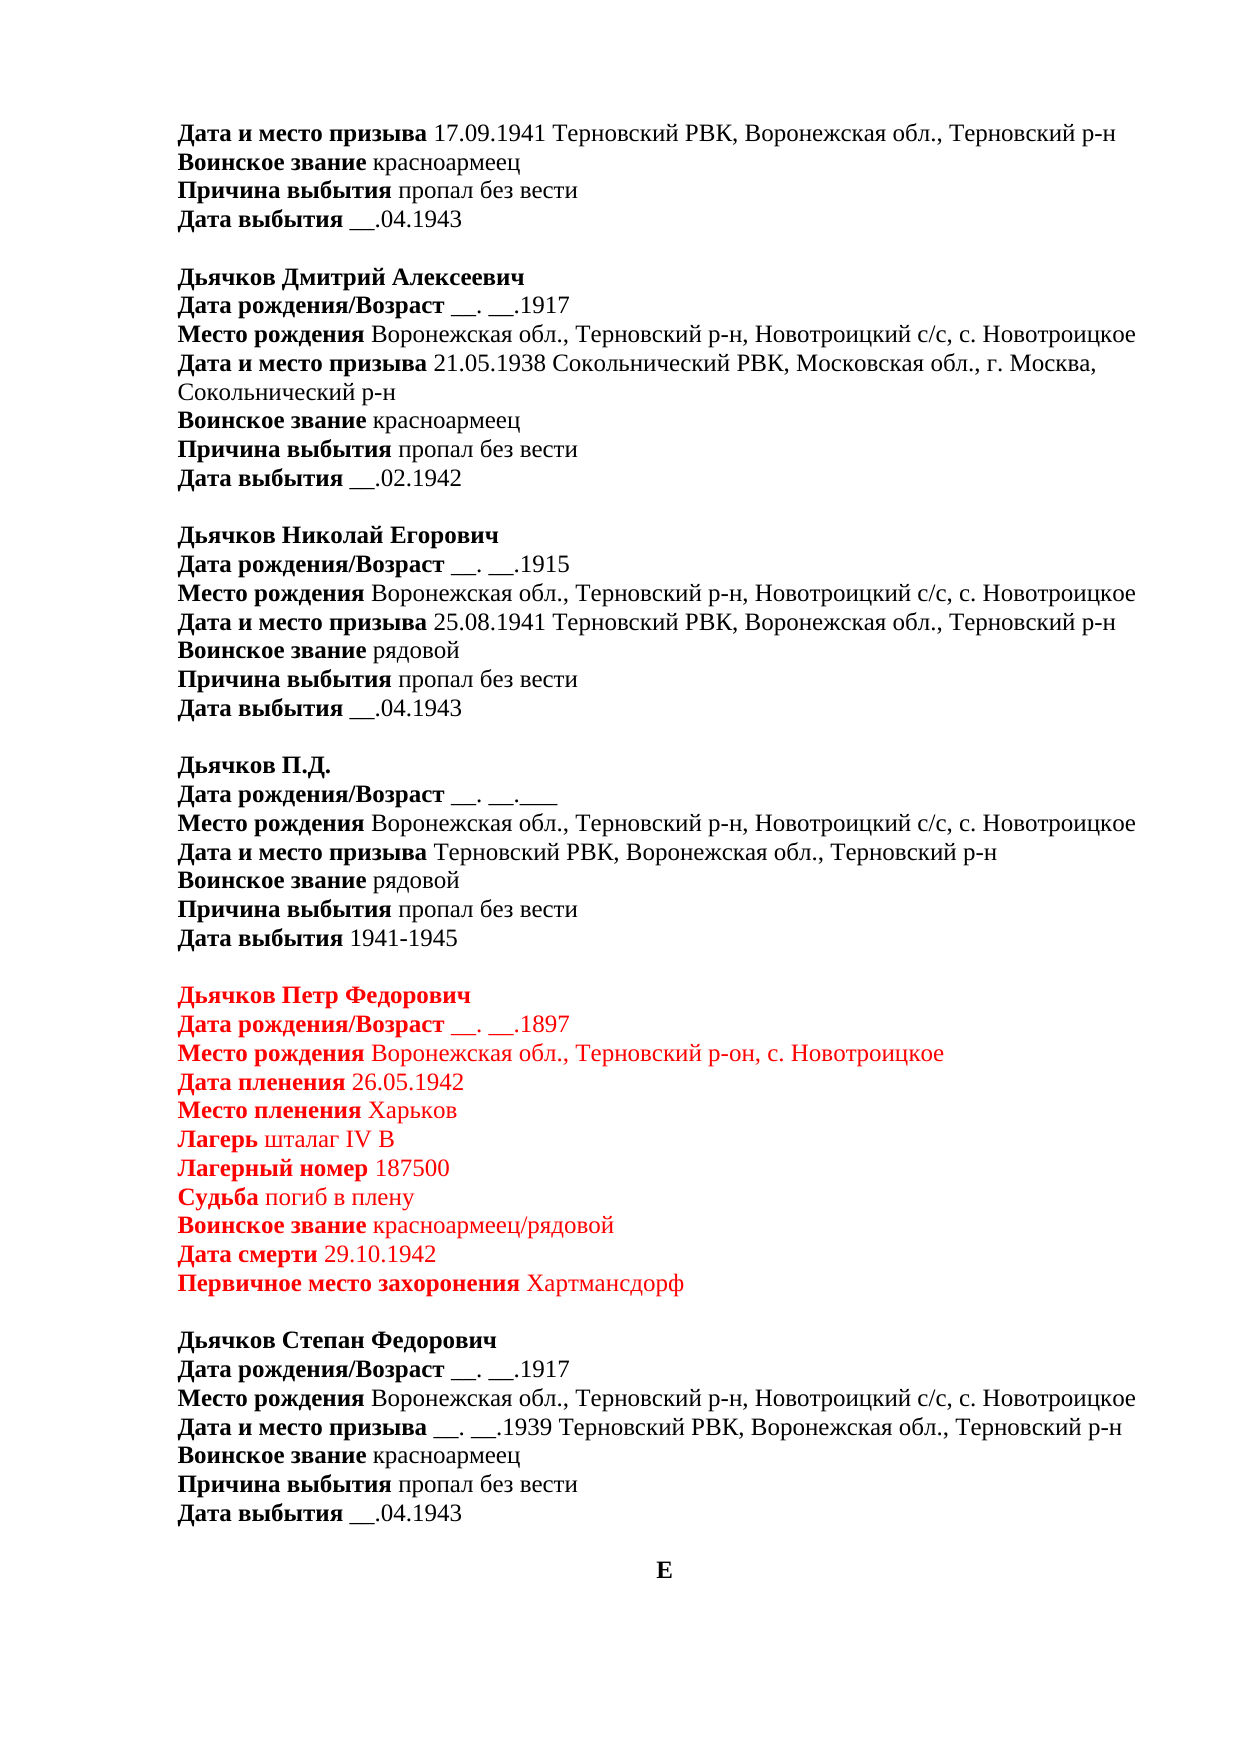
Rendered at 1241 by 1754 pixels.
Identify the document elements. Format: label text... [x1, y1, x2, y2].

text Причина выбытия пропал без вести [177, 176, 1152, 204]
text Место рождения Воронежская обл., Терновский р-н, Новотроицкий с/с, с. Новотроицкое [177, 319, 1152, 348]
text Причина выбытия пропал без вести [177, 664, 1152, 693]
text Первичное место захоронения Хартмансдорф [177, 1268, 1152, 1297]
text Дата выбытия __.04.1943 [177, 693, 1152, 722]
text Дата рождения/Возраст __. __.1897 [177, 1009, 1152, 1038]
text Дата и место призыва __. __.1939 Терновский РВК, Воронежская обл., Терновский р-н [177, 1412, 1152, 1441]
text Дата пленения 26.05.1942 [177, 1067, 1152, 1096]
text Воинское звание рядовой [177, 636, 1152, 664]
text Воинское звание красноармеец [177, 406, 1152, 434]
text Лагерный номер 187500 [177, 1153, 1152, 1182]
text Дьячков Петр Федорович [177, 981, 1152, 1009]
text Место рождения Воронежская обл., Терновский р-н, Новотроицкий с/с, с. Новотроицкое [177, 808, 1152, 837]
text Дата и место призыва 25.08.1941 Терновский РВК, Воронежская обл., Терновский р-н [177, 607, 1152, 636]
text Дата рождения/Возраст __. __.1917 [177, 1354, 1152, 1383]
text Место рождения Воронежская обл., Терновский р-н, Новотроицкий с/с, с. Новотроицкое [177, 578, 1152, 607]
text Дата смерти 29.10.1942 [177, 1239, 1152, 1268]
text Дата и место призыва 17.09.1941 Терновский РВК, Воронежская обл., Терновский р-н [177, 118, 1152, 147]
text Дьячков П.Д. [177, 751, 1152, 779]
text Дата выбытия __.04.1943 [177, 1498, 1152, 1527]
text Дьячков Дмитрий Алексеевич [177, 262, 1152, 291]
text Дата рождения/Возраст __. __.___ [177, 779, 1152, 808]
text Дьячков Николай Егорович [177, 521, 1152, 549]
text Дата выбытия __.04.1943 [177, 204, 1152, 233]
text Дата и место призыва Терновский РВК, Воронежская обл., Терновский р-н [177, 837, 1152, 866]
text Воинское звание рядовой [177, 866, 1152, 894]
text Дата выбытия 1941-1945 [177, 923, 1152, 952]
text Судьба погиб в плену [177, 1182, 1152, 1211]
text Воинское звание красноармеец/рядовой [177, 1211, 1152, 1239]
text Воинское звание красноармеец [177, 147, 1152, 176]
text Причина выбытия пропал без вести [177, 434, 1152, 463]
text Дьячков Степан Федорович [177, 1326, 1152, 1354]
text Место рождения Воронежская обл., Терновский р-н, Новотроицкий с/с, с. Новотроицкое [177, 1383, 1152, 1412]
text Дата и место призыва 21.05.1938 Сокольнический РВК, Московская обл., г. Москва, Сокольнический р-н [177, 348, 1152, 406]
text Е [177, 1556, 1152, 1584]
text Место пленения Харьков [177, 1096, 1152, 1124]
text Причина выбытия пропал без вести [177, 894, 1152, 923]
text Лагерь шталаг IV B [177, 1124, 1152, 1153]
text Дата рождения/Возраст __. __.1917 [177, 291, 1152, 319]
text Причина выбытия пропал без вести [177, 1469, 1152, 1498]
text Воинское звание красноармеец [177, 1441, 1152, 1469]
text Дата рождения/Возраст __. __.1915 [177, 549, 1152, 578]
text Дата выбытия __.02.1942 [177, 463, 1152, 492]
text Место рождения Воронежская обл., Терновский р-он, с. Новотроицкое [177, 1038, 1152, 1067]
